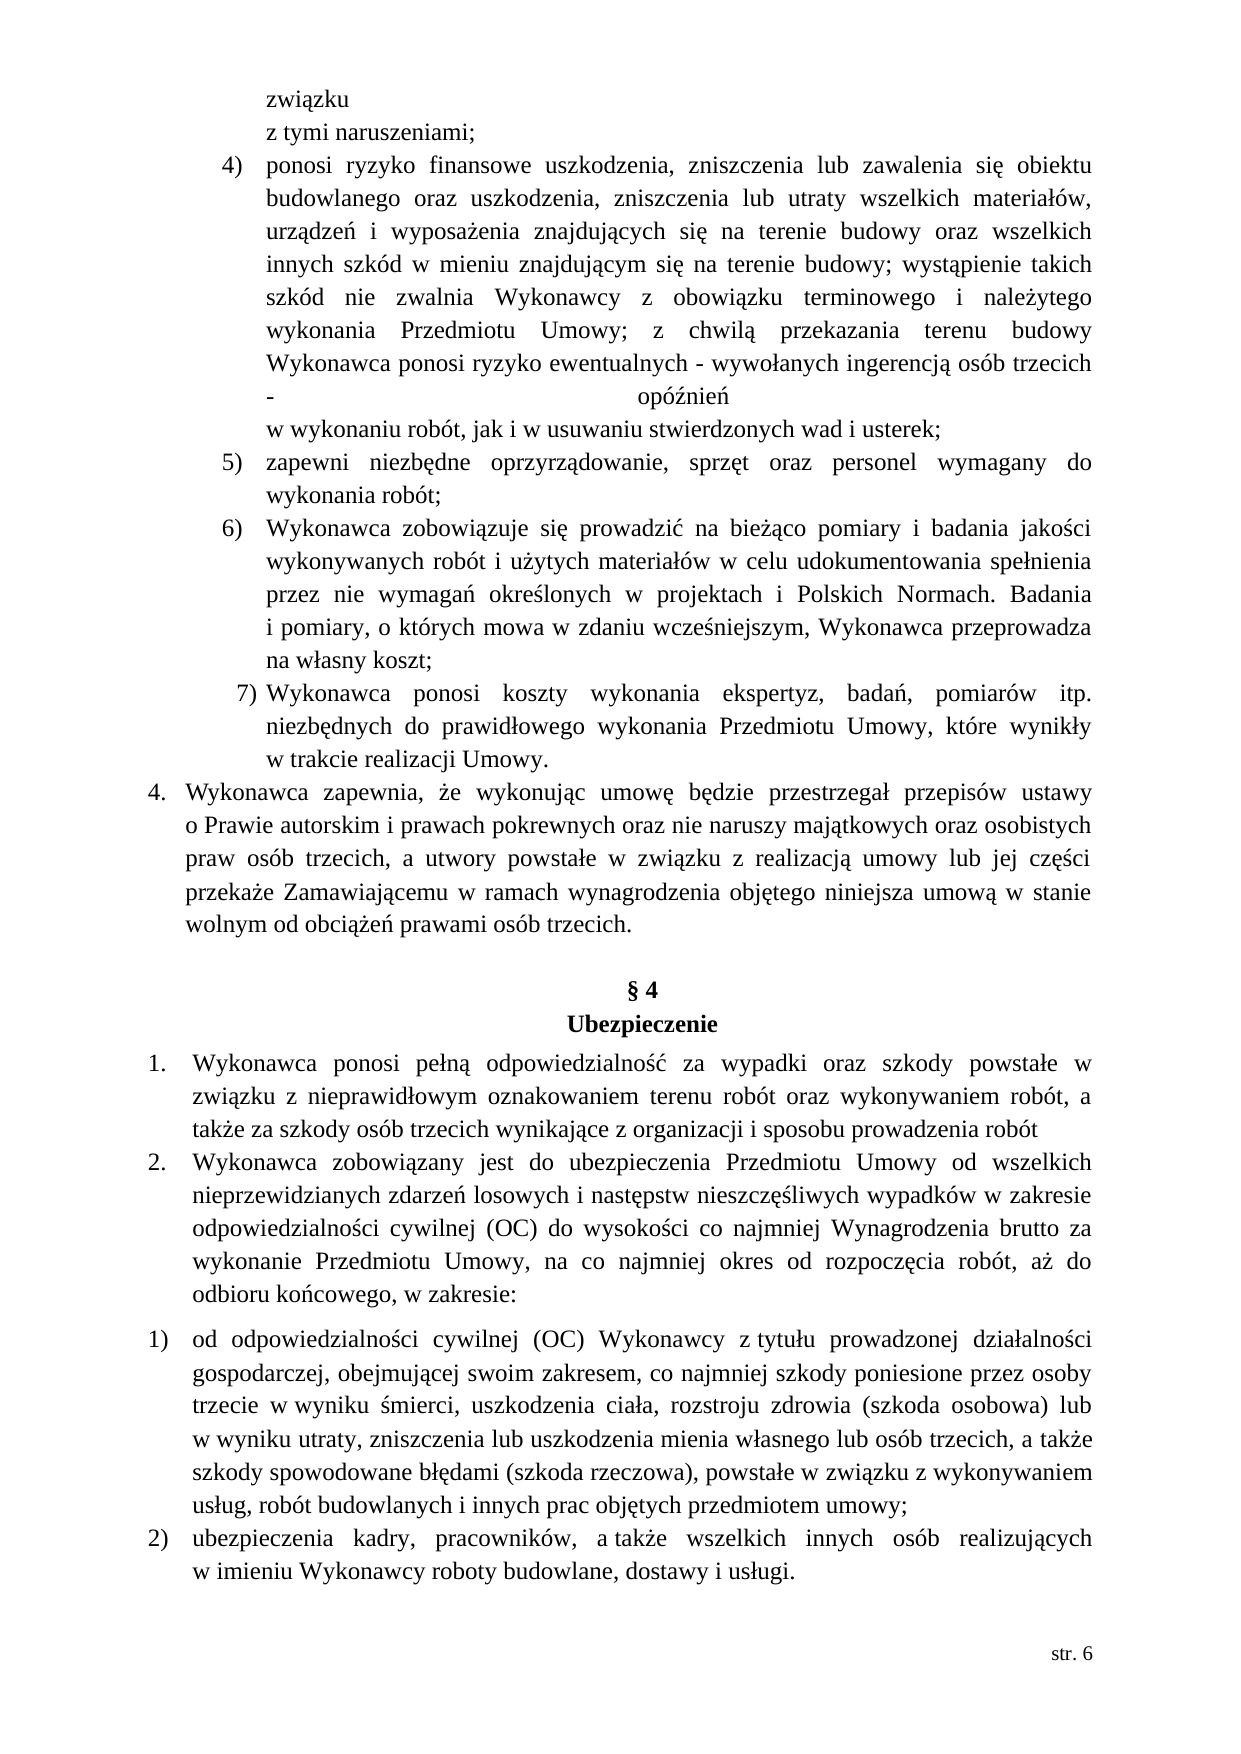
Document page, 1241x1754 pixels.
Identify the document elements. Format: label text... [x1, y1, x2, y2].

list ponosi ryzyko finansowe uszkodzenia, zniszczenia lub zawalenia się obiektu budowlanego oraz uszkodzenia, zniszczenia lub utraty wszelkich materiałów, urządzeń i wyposażenia znajdujących się na terenie budowy oraz wszelkich innych szkód w mieniu znajdującym się na terenie budowy; wystąpienie takich szkód nie zwalnia Wykonawcy z obowiązku terminowego i należytego wykonania Przedmiotu Umowy; z chwilą przekazania terenu budowy Wykonawca ponosi ryzyko ewentualnych - wywołanych ingerencją osób trzecich - opóźnień w wykonaniu robót, jak i w usuwaniu stwierdzonych wad i usterek; [222, 150, 1092, 443]
list Wykonawca zobowiązuje się prowadzić na bieżąco pomiary i badania jakości wykonywanych robót i użytych materiałów w celu udokumentowania spełnienia przez nie wymagań określonych w projektach i Polskich Normach. Badania i pomiary, o których mowa w zdaniu wcześniejszym, Wykonawca przeprowadza na własny koszt; [222, 513, 1092, 674]
list zapewni niezbędne oprzyrządowanie, sprzęt oraz personel wymagany do wykonania robót; [222, 447, 1092, 509]
list Wykonawca ponosi koszty wykonania ekspertyz, badań, pomiarów itp. niezbędnych do prawidłowego wykonania Przedmiotu Umowy, które wynikły w trakcie realizacji Umowy. [236, 678, 1092, 773]
text 2. Wykonawca zobowiązany jest do ubezpieczenia Przedmiotu Umowy od wszelkich nieprzewidzianych zdarzeń losowych i następstw nieszczęśliwych wypadków w zakresie odpowiedzialności cywilnej (OC) do wysokości co najmniej Wynagrodzenia brutto za wykonanie Przedmiotu Umowy, na co najmniej okres od rozpoczęcia robót, aż do odbioru końcowego, w zakresie: [148, 1147, 1092, 1308]
list Ubezpieczenie [192, 1009, 1092, 1037]
text 1. Wykonawca ponosi pełną odpowiedzialność za wypadki oraz szkody powstałe w związku z nieprawidłowym oznakowaniem terenu robót oraz wykonywaniem robót, a także za szkody osób trzecich wynikające z organizacji i sposobu prowadzenia robót [148, 1048, 1092, 1143]
list ubezpieczenia kadry, pracowników, a także wszelkich innych osób realizujących w imieniu Wykonawcy roboty budowlane, dostawy i usługi. [148, 1523, 1092, 1584]
list Wykonawca zapewnia, że wykonując umowę będzie przestrzegał przepisów ustawy o Prawie autorskim i prawach pokrewnych oraz nie naruszy majątkowych oraz osobistych praw osób trzecich, a utwory powstałe w związku z realizacją umowy lub jej części przekaże Zamawiającemu w ramach wynagrodzenia objętego niniejsza umową w stanie wolnym od obciążeń prawami osób trzecich. [148, 777, 1092, 938]
list § 4 [192, 976, 1092, 1004]
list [222, 84, 1092, 146]
list od odpowiedzialności cywilnej (OC) Wykonawcy z tytułu prowadzonej działalności gospodarczej, obejmującej swoim zakresem, co najmniej szkody poniesione przez osoby trzecie w wyniku śmierci, uszkodzenia ciała, rozstroju zdrowia (szkoda osobowa) lub w wyniku utraty, zniszczenia lub uszkodzenia mienia własnego lub osób trzecich, a także szkody spowodowane błędami (szkoda rzeczowa), powstałe w związku z wykonywaniem usług, robót budowlanych i innych prac objętych przedmiotem umowy; [148, 1324, 1092, 1518]
